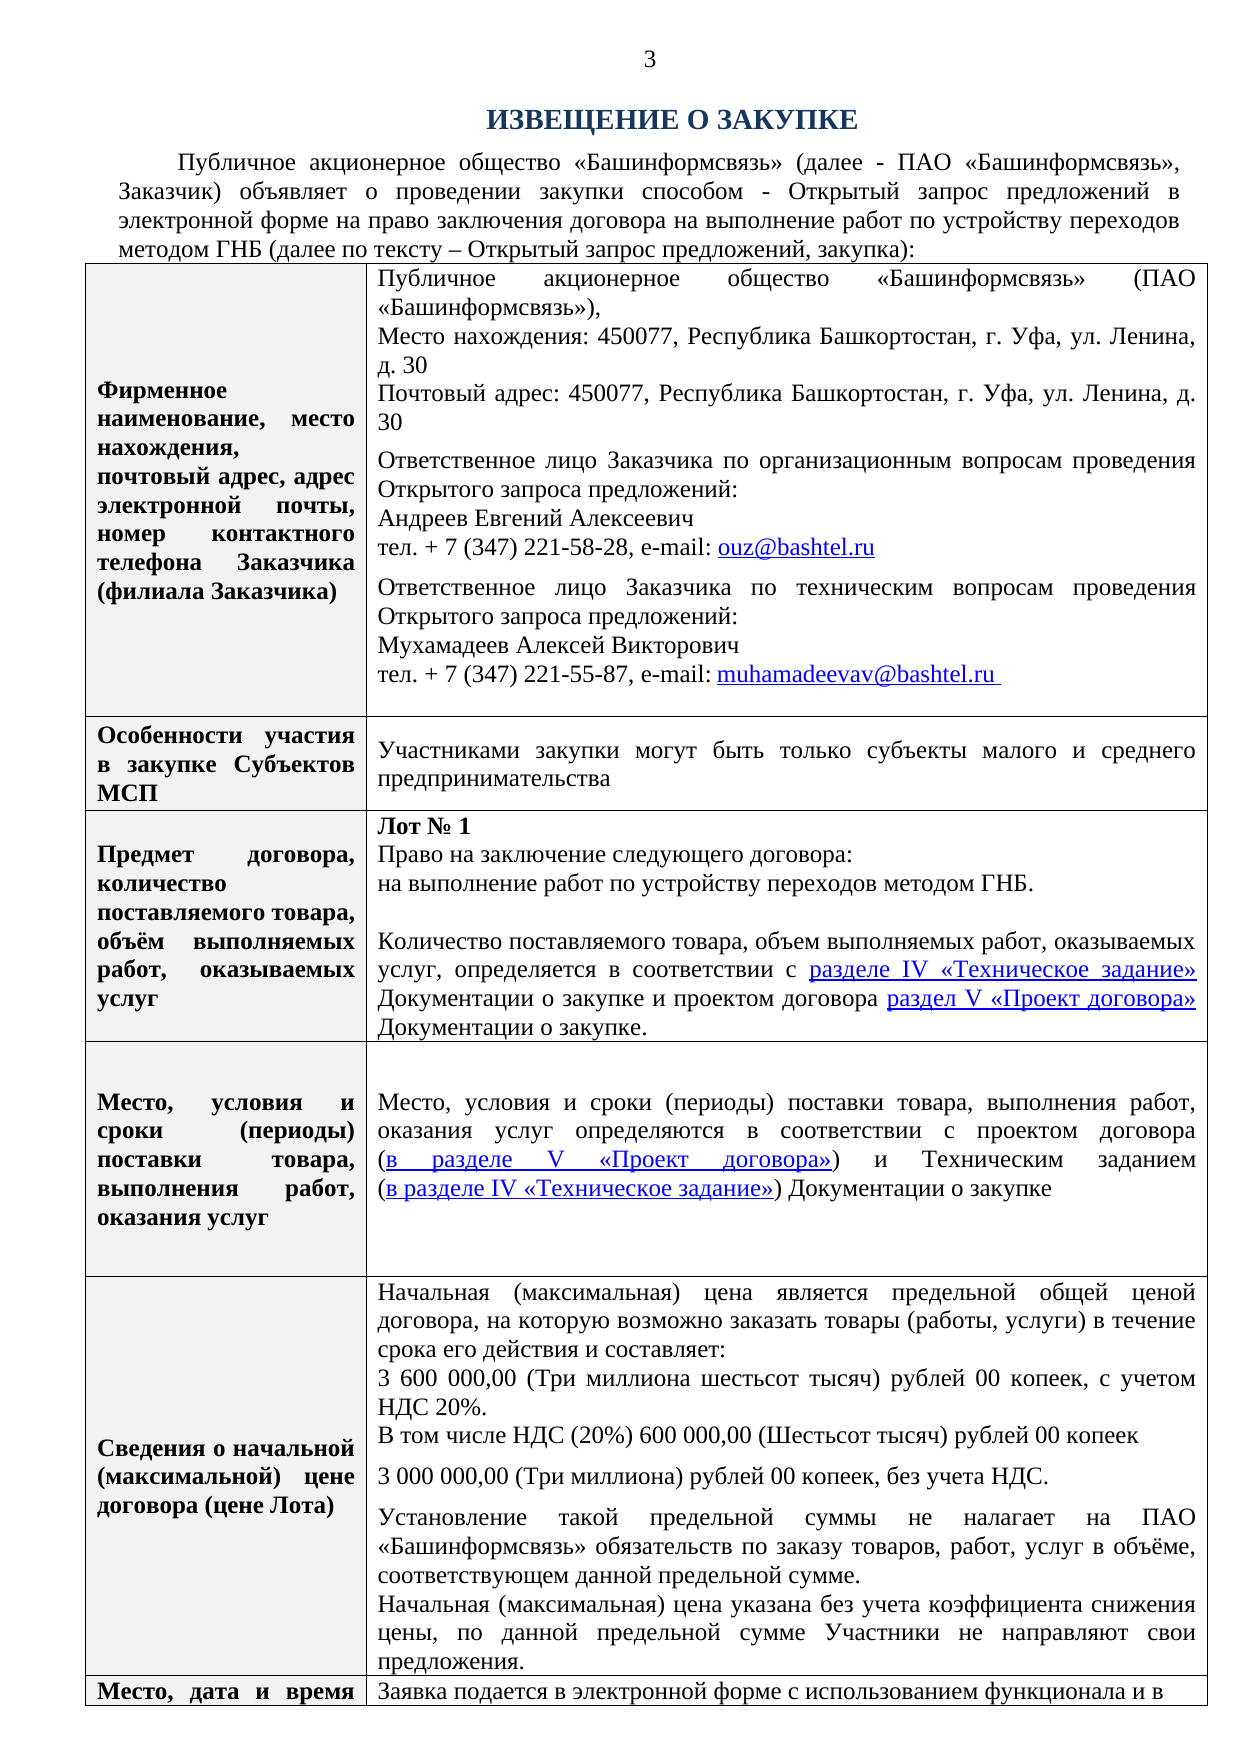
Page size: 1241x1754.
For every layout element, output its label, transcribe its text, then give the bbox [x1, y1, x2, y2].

table_cell Лот № 1 Право на заключение следующего договора: на выполнение работ по устройству переходов методом ГНБ. Количество поставляемого товара, объем выполняемых работ, оказываемых услуг, определяется в соответствии с разделе IV «Техническое задание» Документации о закупке и проектом договора раздел V «Проект договора» Документации о закупке. [367, 811, 1207, 1041]
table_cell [367, 1676, 1207, 1705]
table_header Фирменное наименование, место нахождения, почтовый адрес, адрес электронной почты, номер контактного телефона Заказчика (филиала Заказчика) [86, 264, 366, 716]
text ИЗВЕЩЕНИЕ О ЗАКУПКЕ [163, 102, 1181, 135]
table_cell Особенности участия в закупке Субъектов МСП [86, 717, 366, 810]
table_cell Сведения о начальной (максимальной) цене договора (цене Лота) [86, 1277, 366, 1675]
table_cell Место, условия и сроки (периоды) поставки товара, выполнения работ, оказания услуг [86, 1042, 366, 1276]
table_cell Начальная (максимальная) цена является предельной общей ценой договора, на которую возможно заказать товары (работы, услуги) в течение срока его действия и составляет: 3 600 000,00 (Три миллиона шестьсот тысяч) рублей 00 копеек, с учетом НДС 20%. В том числе НДС (20%) 600 000,00 (Шестьсот тысяч) рублей 00 копеек 3 000 000,00 (Три миллиона) рублей 00 копеек, без учета НДС. Установление такой предельной суммы не налагает на ПАО «Башинформсвязь» обязательств по заказу товаров, работ, услуг в объёме, соответствующем данной предельной сумме. Начальная (максимальная) цена указана без учета коэффициента снижения цены, по данной предельной сумме Участники не направляют свои предложения. [367, 1277, 1207, 1675]
text Публичное акционерное общество «Башинформсвязь» (далее - ПАО «Башинформсвязь», Заказчик) объявляет о проведении закупки способом - Открытый запрос предложений в электронной форме на право заключения договора на выполнение работ по устройству переходов методом ГНБ (далее по тексту – Открытый запрос предложений, закупка): [118, 147, 1181, 262]
table_header Публичное акционерное общество «Башинформсвязь» (ПАО «Башинформсвязь»), Место нахождения: 450077, Республика Башкортостан, г. Уфа, ул. Ленина, д. 30 Почтовый адрес: 450077, Республика Башкортостан, г. Уфа, ул. Ленина, д. 30 Ответственное лицо Заказчика по организационным вопросам проведения Открытого запроса предложений: Андреев Евгений Алексеевич тел. + 7 (347) 221-58-28, e-mail: ouz@bashtel.ru Ответственное лицо Заказчика по техническим вопросам проведения Открытого запроса предложений: Мухамадеев Алексей Викторович тел. + 7 (347) 221-55-87, e-mail: muhamadeevav@bashtel.ru [367, 264, 1207, 716]
table_cell Предмет договора, количество поставляемого товара, объём выполняемых работ, оказываемых услуг [86, 811, 366, 1041]
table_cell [86, 1676, 366, 1705]
table_cell Место, условия и сроки (периоды) поставки товара, выполнения работ, оказания услуг определяются в соответствии с проектом договора (в разделе V «Проект договора») и Техническим заданием (в разделе IV «Техническое задание») Документации о закупке [367, 1042, 1207, 1276]
table_cell Участниками закупки могут быть только субъекты малого и среднего предпринимательства [367, 717, 1207, 810]
